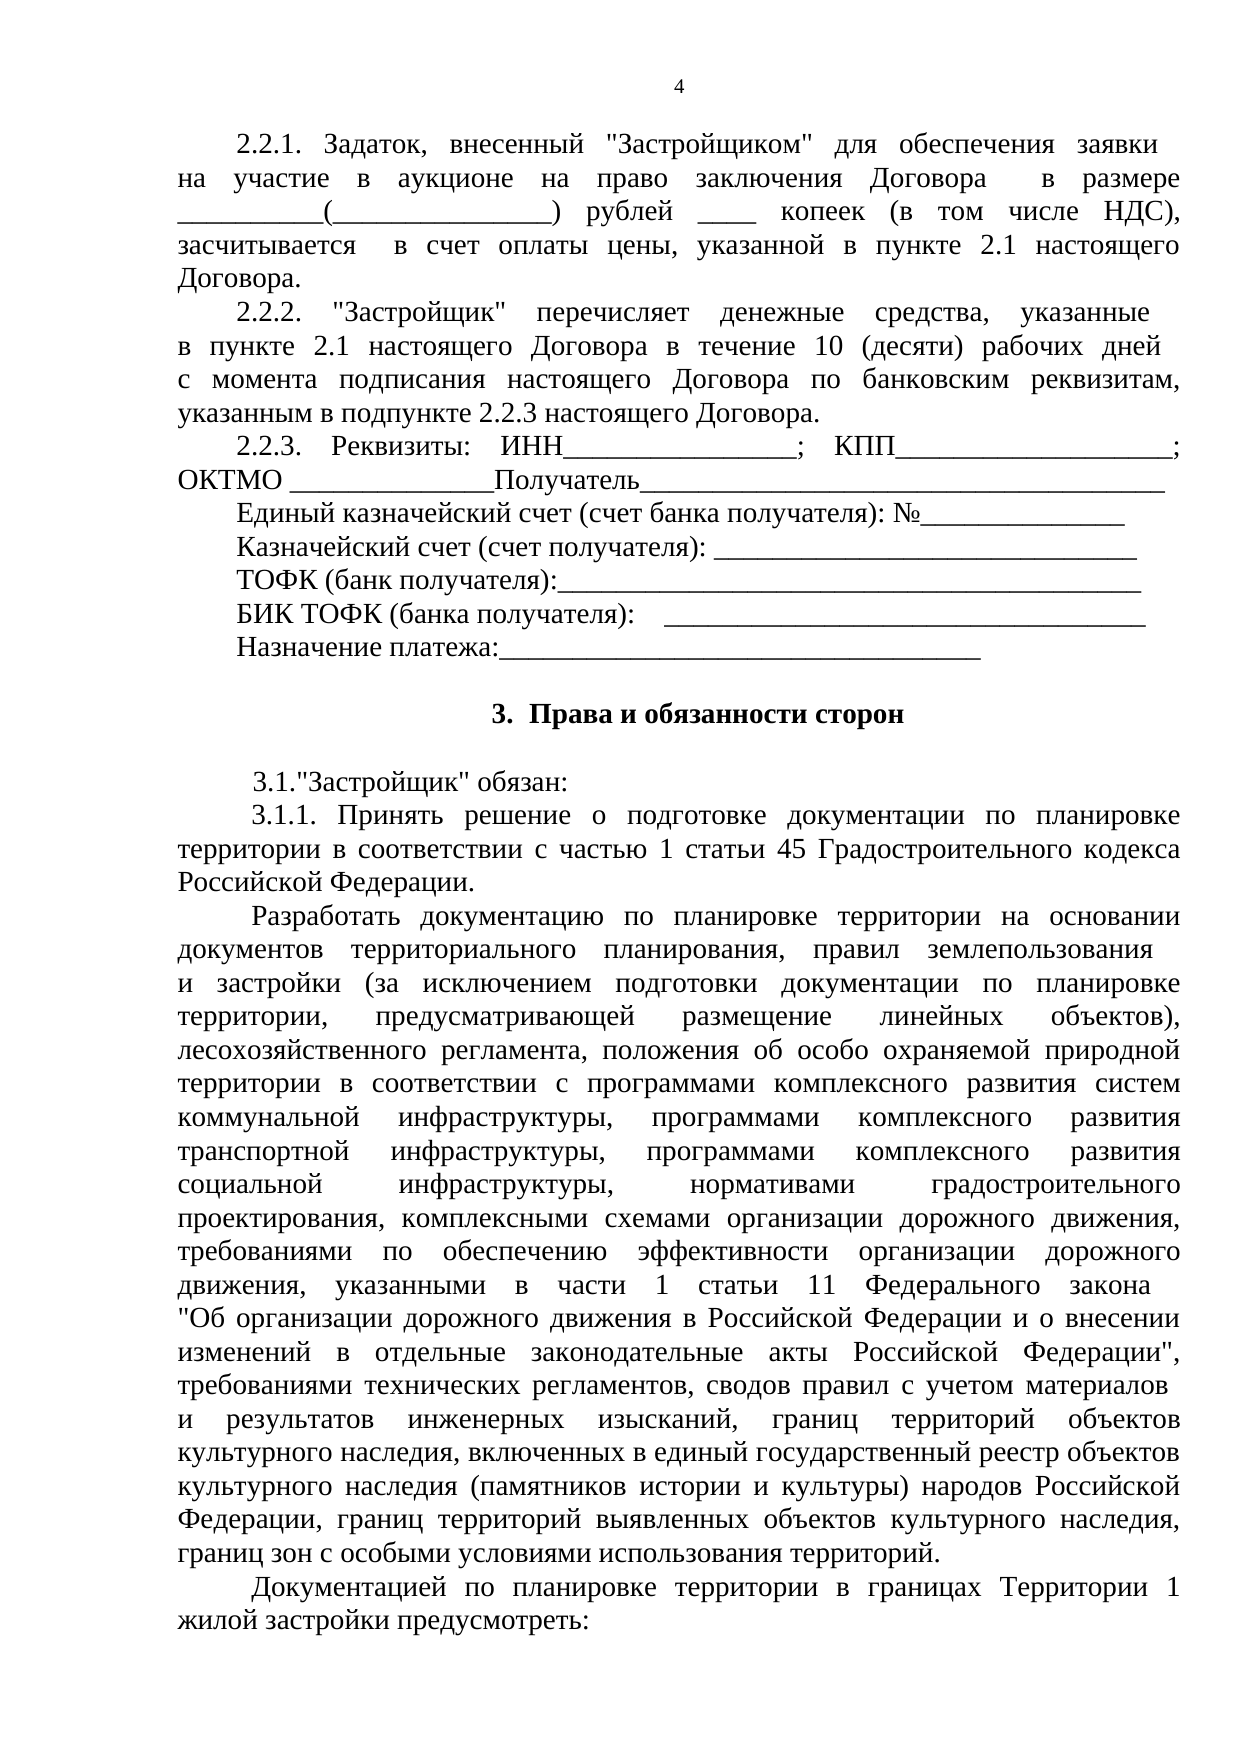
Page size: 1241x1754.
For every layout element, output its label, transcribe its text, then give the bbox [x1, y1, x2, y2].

text 3.1."Застройщик" обязан: [252, 764, 1181, 797]
text ТОФК (банк получателя):________________________________________ [177, 562, 1181, 596]
text 3.1.1. Принять решение о подготовке документации по планировке территории в соответствии с частью 1 статьи 45 Градостроительного кодекса Российской Федерации. [177, 797, 1181, 898]
text 2.2.1. Задаток, внесенный "Застройщиком" для обеспечения заявки на участие в аукционе на право заключения Договора в размере __________(_______________) рублей ____ копеек (в том числе НДС), засчитывается в счет оплаты цены, указанной в пункте 2.1 настоящего Договора. [177, 126, 1181, 294]
text Казначейский счет (счет получателя): _____________________________ [177, 529, 1181, 562]
list Права и обязанности сторон [215, 697, 1181, 730]
text 2.2.2. "Застройщик" перечисляет денежные средства, указанные в пункте 2.1 настоящего Договора в течение 10 (десяти) рабочих дней с момента подписания настоящего Договора по банковским реквизитам, указанным в подпункте 2.2.3 настоящего Договора. [177, 294, 1181, 428]
text Назначение платежа:_________________________________ [177, 629, 1181, 663]
text 2.2.3. Реквизиты: ИНН________________; КПП___________________; ОКТМО ______________Получатель____________________________________ [177, 428, 1181, 495]
text Единый казначейский счет (счет банка получателя): №______________ [177, 495, 1181, 529]
text Документацией по планировке территории в границах Территории 1 жилой застройки предусмотреть: [177, 1569, 1181, 1636]
text БИК ТОФК (банка получателя): _________________________________ [177, 596, 1181, 629]
text Разработать документацию по планировке территории на основании документов территориального планирования, правил землепользования и застройки (за исключением подготовки документации по планировке территории, предусматривающей размещение линейных объектов), лесохозяйственного регламента, положения об особо охраняемой природной территории в соответствии с программами комплексного развития систем коммунальной инфраструктуры, программами комплексного развития транспортной инфраструктуры, программами комплексного развития социальной инфраструктуры, нормативами градостроительного проектирования, комплексными схемами организации дорожного движения, требованиями по обеспечению эффективности организации дорожного движения, указанными в части 1 статьи 11 Федерального закона "Об организации дорожного движения в Российской Федерации и о внесении изменений в отдельные законодательные акты Российской Федерации", требованиями технических регламентов, сводов правил с учетом материалов и результатов инженерных изысканий, границ территорий объектов культурного наследия, включенных в единый государственный реестр объектов культурного наследия (памятников истории и культуры) народов Российской Федерации, границ территорий выявленных объектов культурного наследия, границ зон с особыми условиями использования территорий. [177, 898, 1181, 1569]
